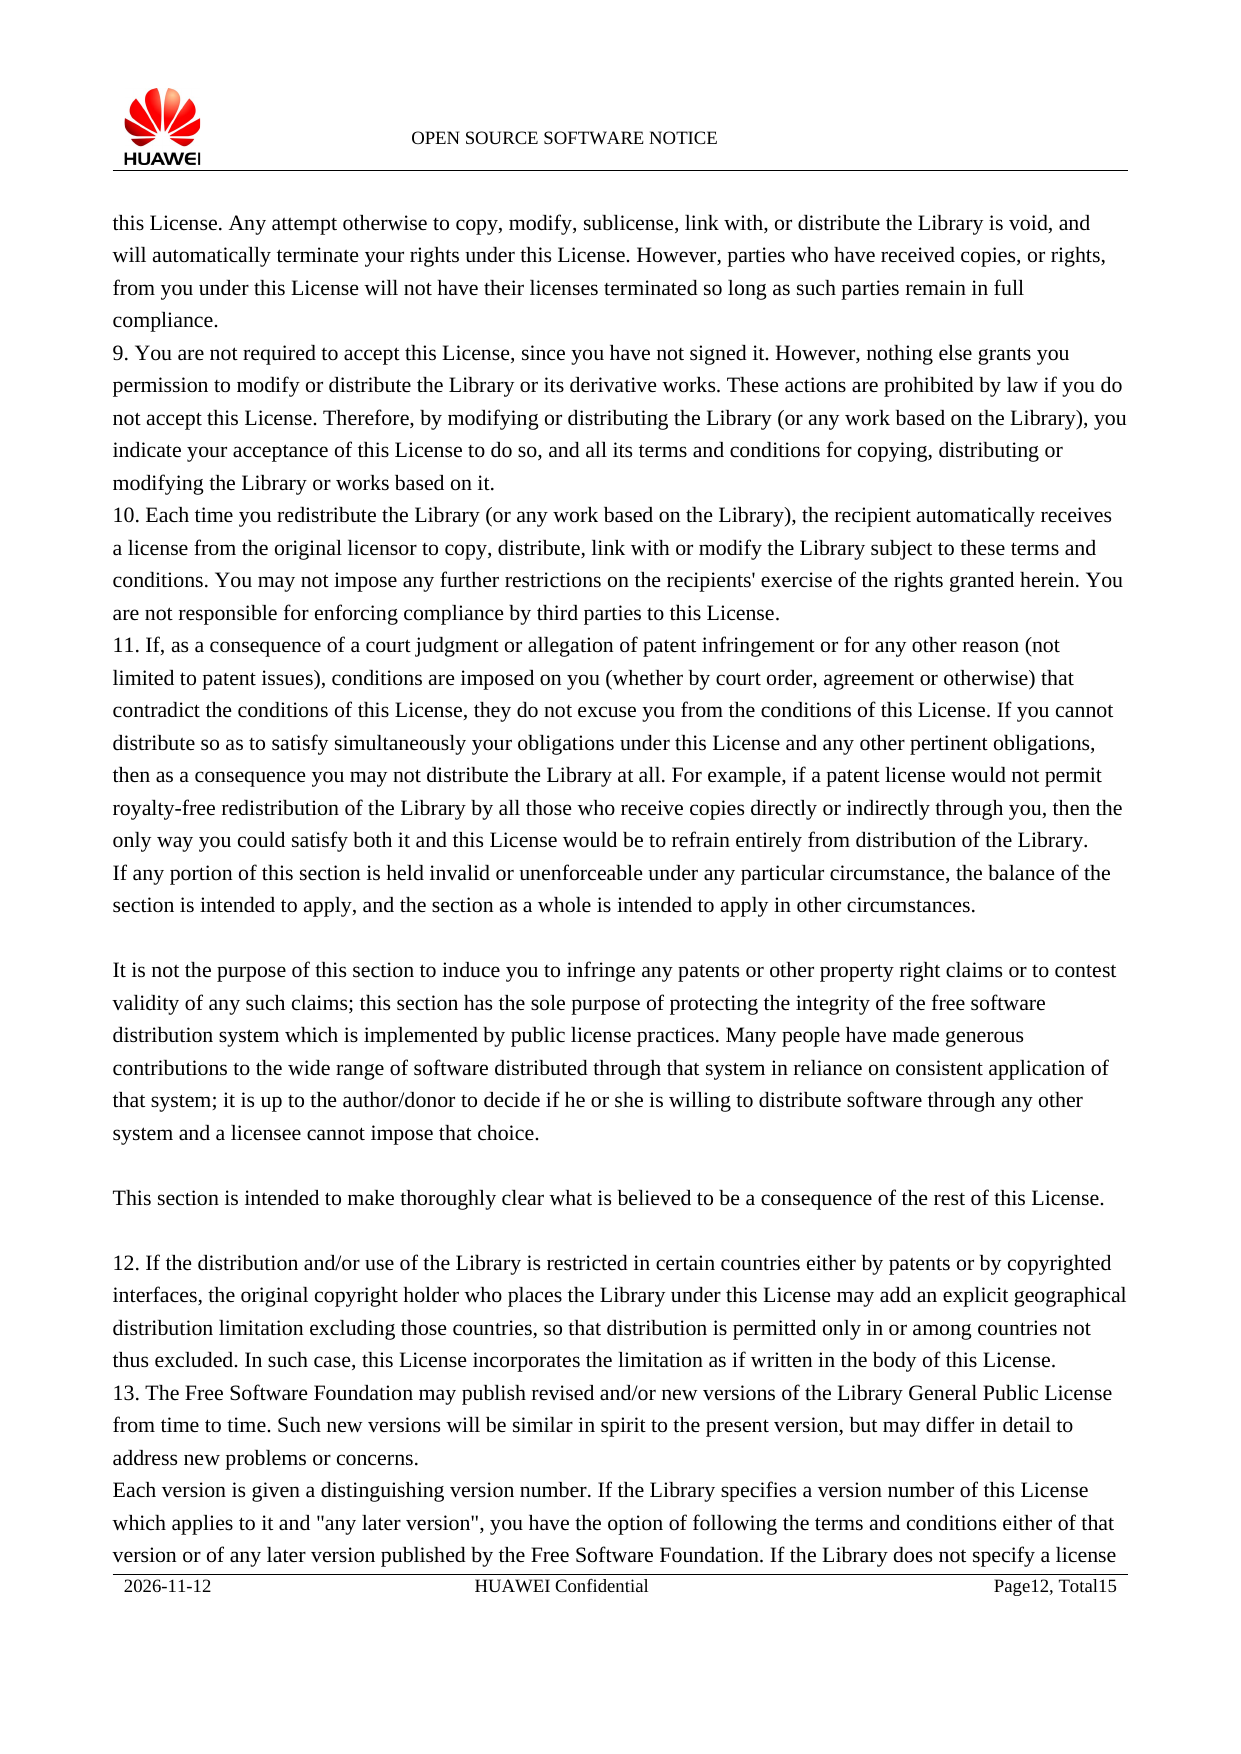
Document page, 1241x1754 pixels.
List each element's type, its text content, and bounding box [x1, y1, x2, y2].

picture [124, 88, 201, 165]
